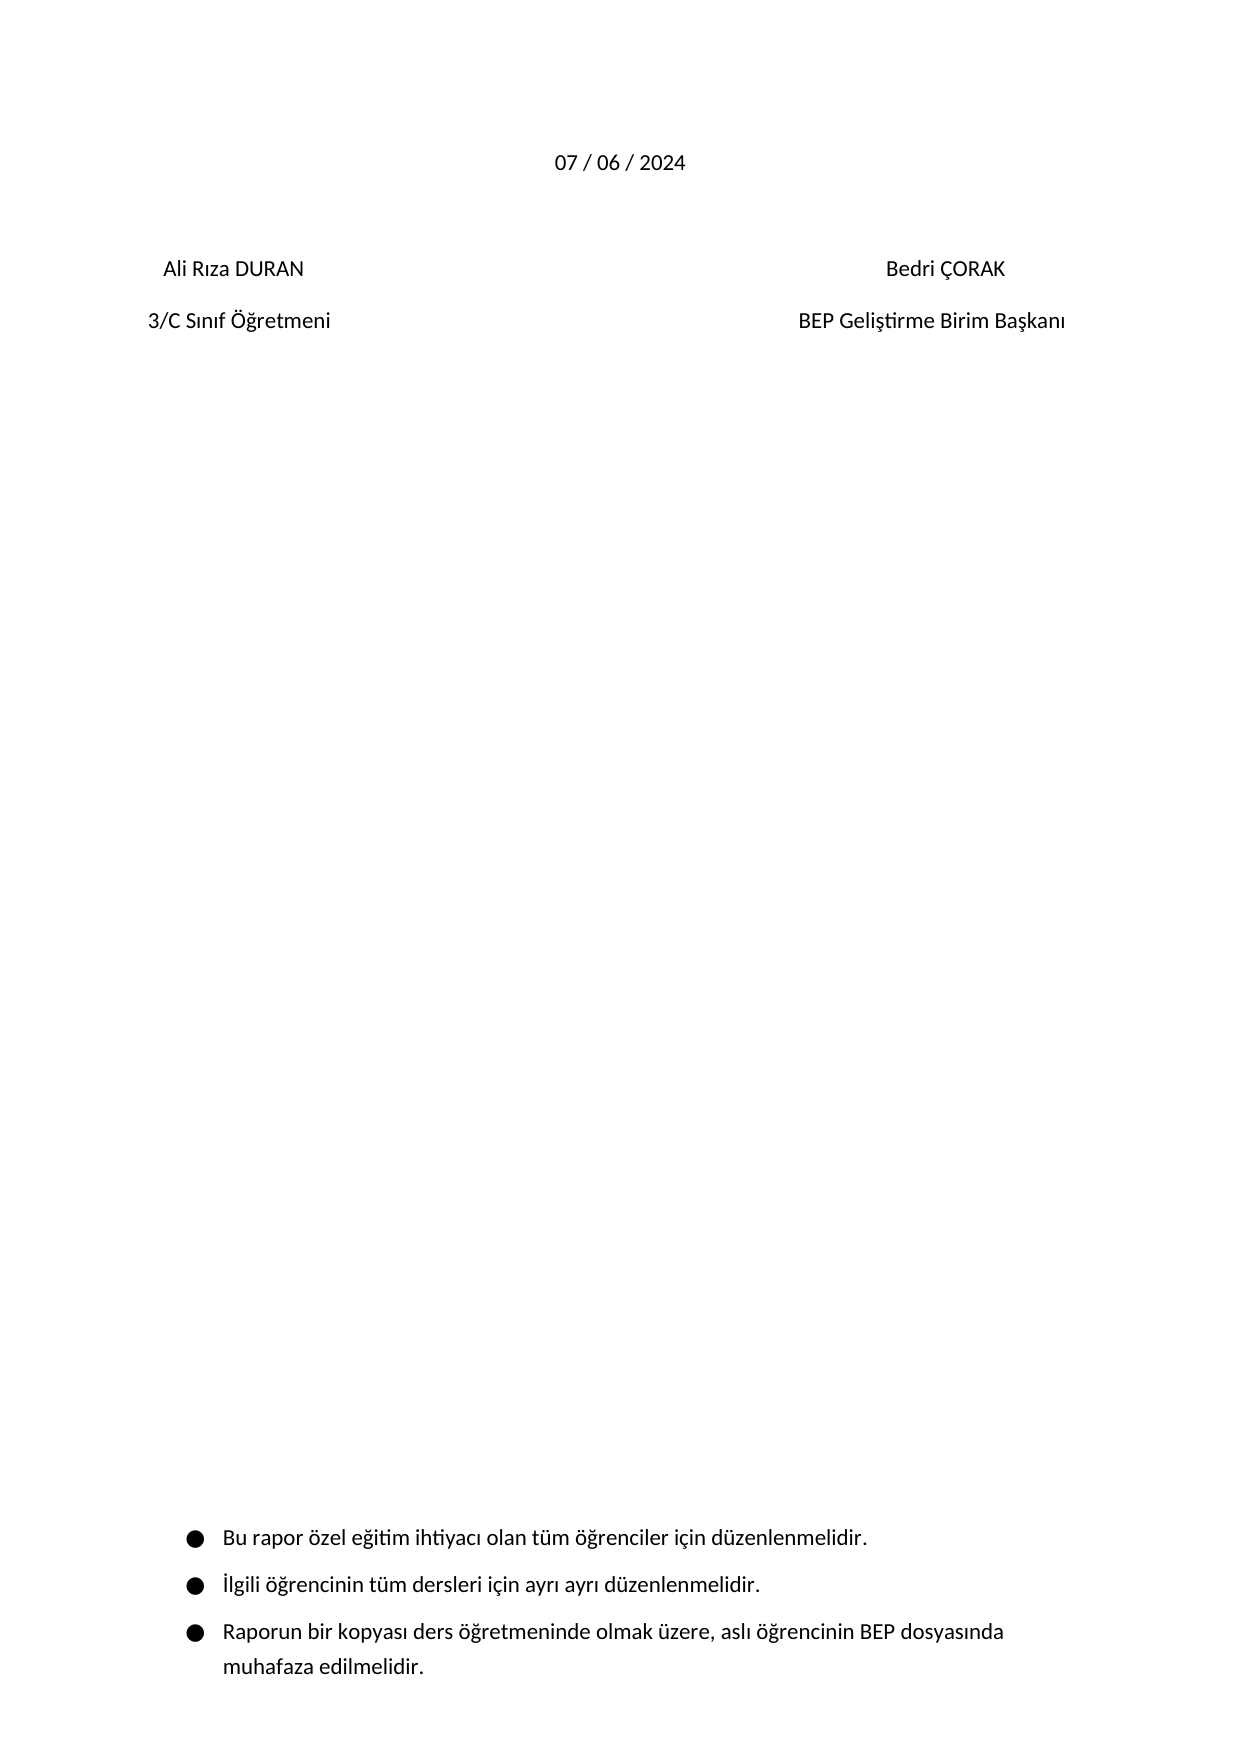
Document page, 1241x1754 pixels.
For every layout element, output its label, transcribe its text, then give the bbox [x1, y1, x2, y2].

text 3/C Sınıf Öğretmeni BEP Geliştirme Birim Başkanı [148, 307, 1093, 335]
text 07 / 06 / 2024 [148, 148, 1093, 176]
text Ali Rıza DURAN Bedri ÇORAK [148, 254, 1093, 282]
